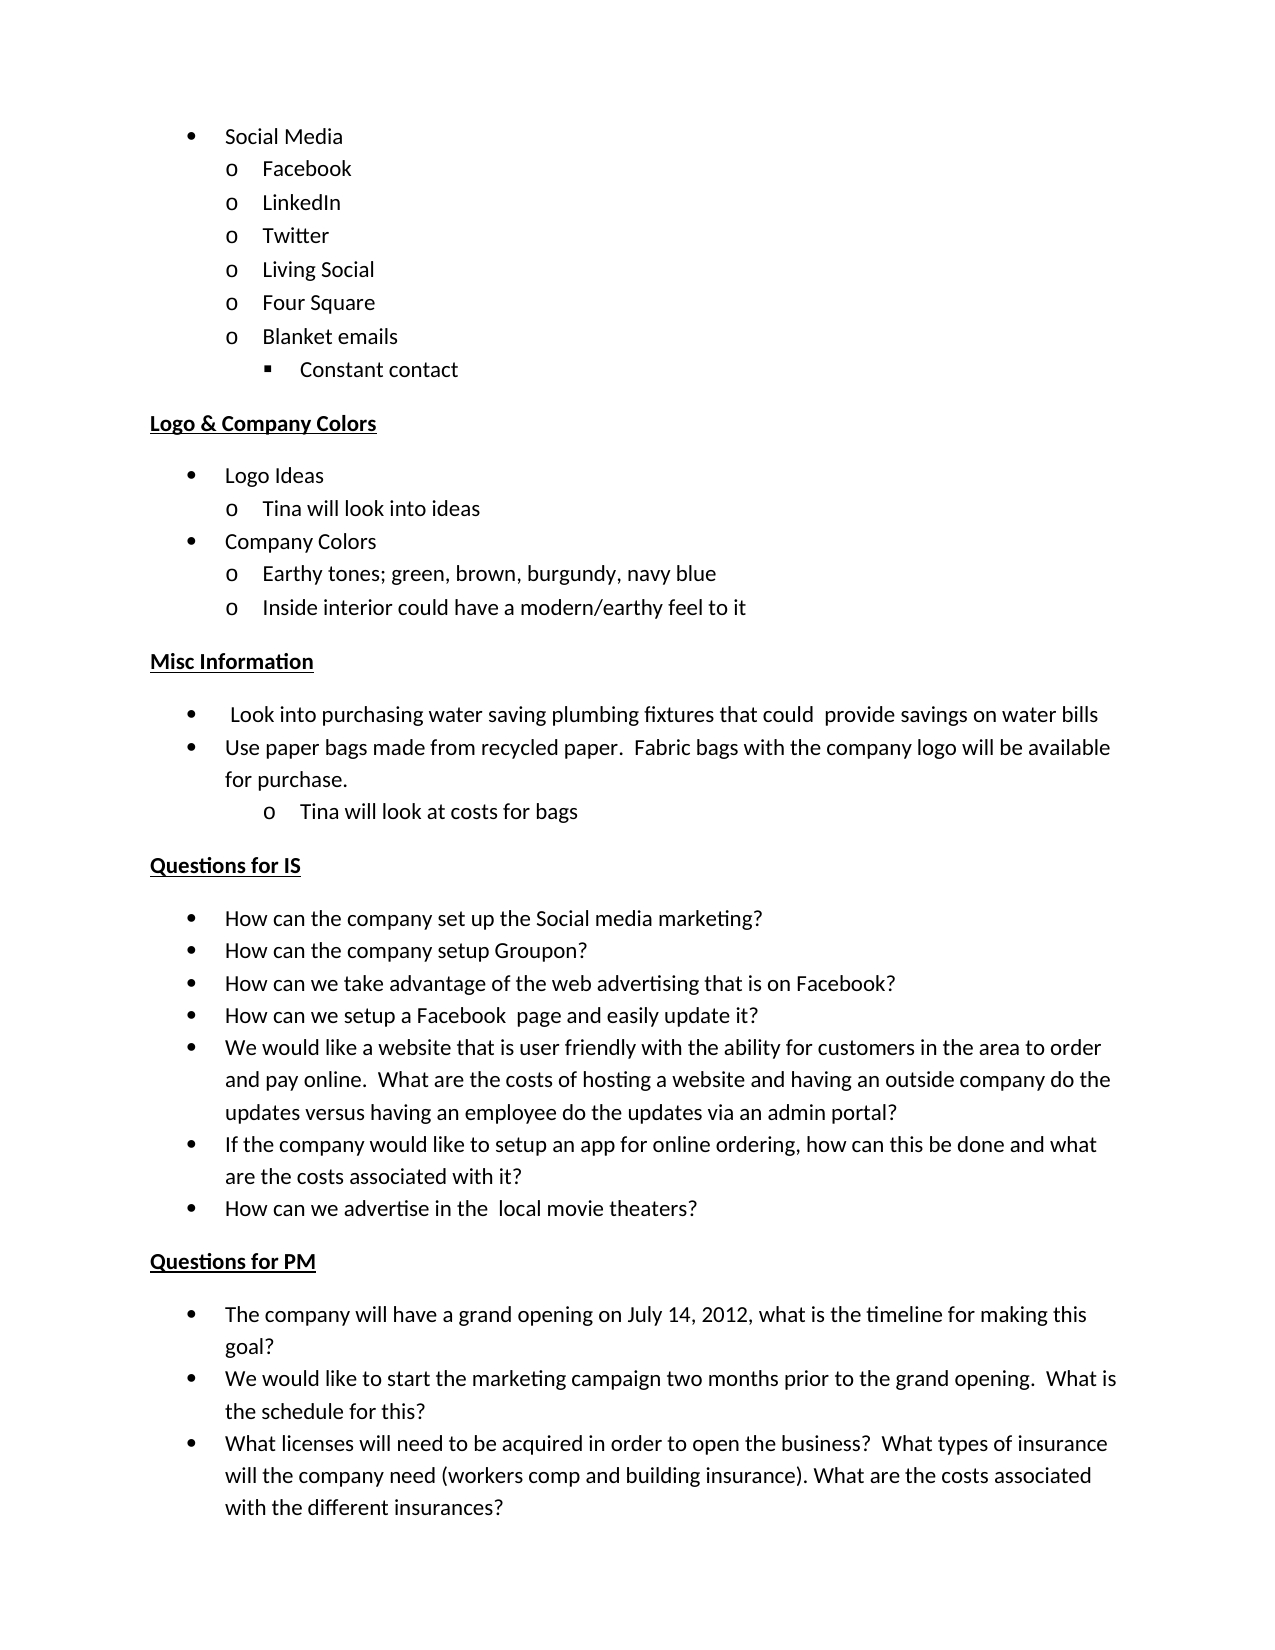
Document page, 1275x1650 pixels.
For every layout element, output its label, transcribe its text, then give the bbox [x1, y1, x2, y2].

text Questions for PM [150, 1247, 1125, 1275]
list Logo Ideas [187, 462, 1125, 490]
list How can we advertise in the local movie theaters? [187, 1194, 1125, 1222]
list The company will have a grand opening on July 14, 2012, what is the timeline for making this goal? [187, 1300, 1125, 1360]
list Twitter [225, 221, 1125, 251]
list How can we setup a Facebook page and easily update it? [187, 1001, 1125, 1029]
list How can we take advantage of the web advertising that is on Facebook? [187, 969, 1125, 997]
list Social Media [187, 122, 1125, 150]
list Company Colors [187, 527, 1125, 555]
list Inside interior could have a modern/earthy feel to it [225, 593, 1125, 622]
list Blanket emails [225, 322, 1125, 351]
list We would like to start the marketing campaign two months prior to the grand opening. What is the schedule for this? [187, 1364, 1125, 1425]
list Living Social [225, 255, 1125, 284]
list Earthy tones; green, brown, burgundy, navy blue [225, 559, 1125, 589]
list How can the company set up the Social media marketing? [187, 904, 1125, 932]
list LinkedIn [225, 188, 1125, 217]
text Questions for IS [150, 851, 1125, 879]
list Facebook [225, 154, 1125, 183]
list What licenses will need to be acquired in order to open the business? What types of insurance will the company need (workers comp and building insurance). What are the costs associated with the different insurances? [187, 1429, 1125, 1521]
list Tina will look at costs for bags [262, 797, 1125, 826]
list Look into purchasing water saving plumbing fixtures that could provide savings on water bills [187, 701, 1125, 728]
list Four Square [225, 288, 1125, 318]
list Tina will look into ideas [225, 494, 1125, 523]
list How can the company setup Groupon? [187, 937, 1125, 965]
list We would like a website that is user friendly with the ability for customers in the area to order and pay online. What are the costs of hosting a website and having an outside company do the updates versus having an employee do the updates via an admin portal? [187, 1033, 1125, 1126]
text Logo & Company Colors [150, 409, 1125, 437]
text Misc Information [150, 647, 1125, 676]
list Use paper bags made from recycled paper. Fabric bags with the company logo will be available for purchase. [187, 733, 1125, 793]
list Constant contact [262, 356, 1125, 384]
list If the company would like to setup an app for online ordering, how can this be done and what are the costs associated with it? [187, 1130, 1125, 1190]
